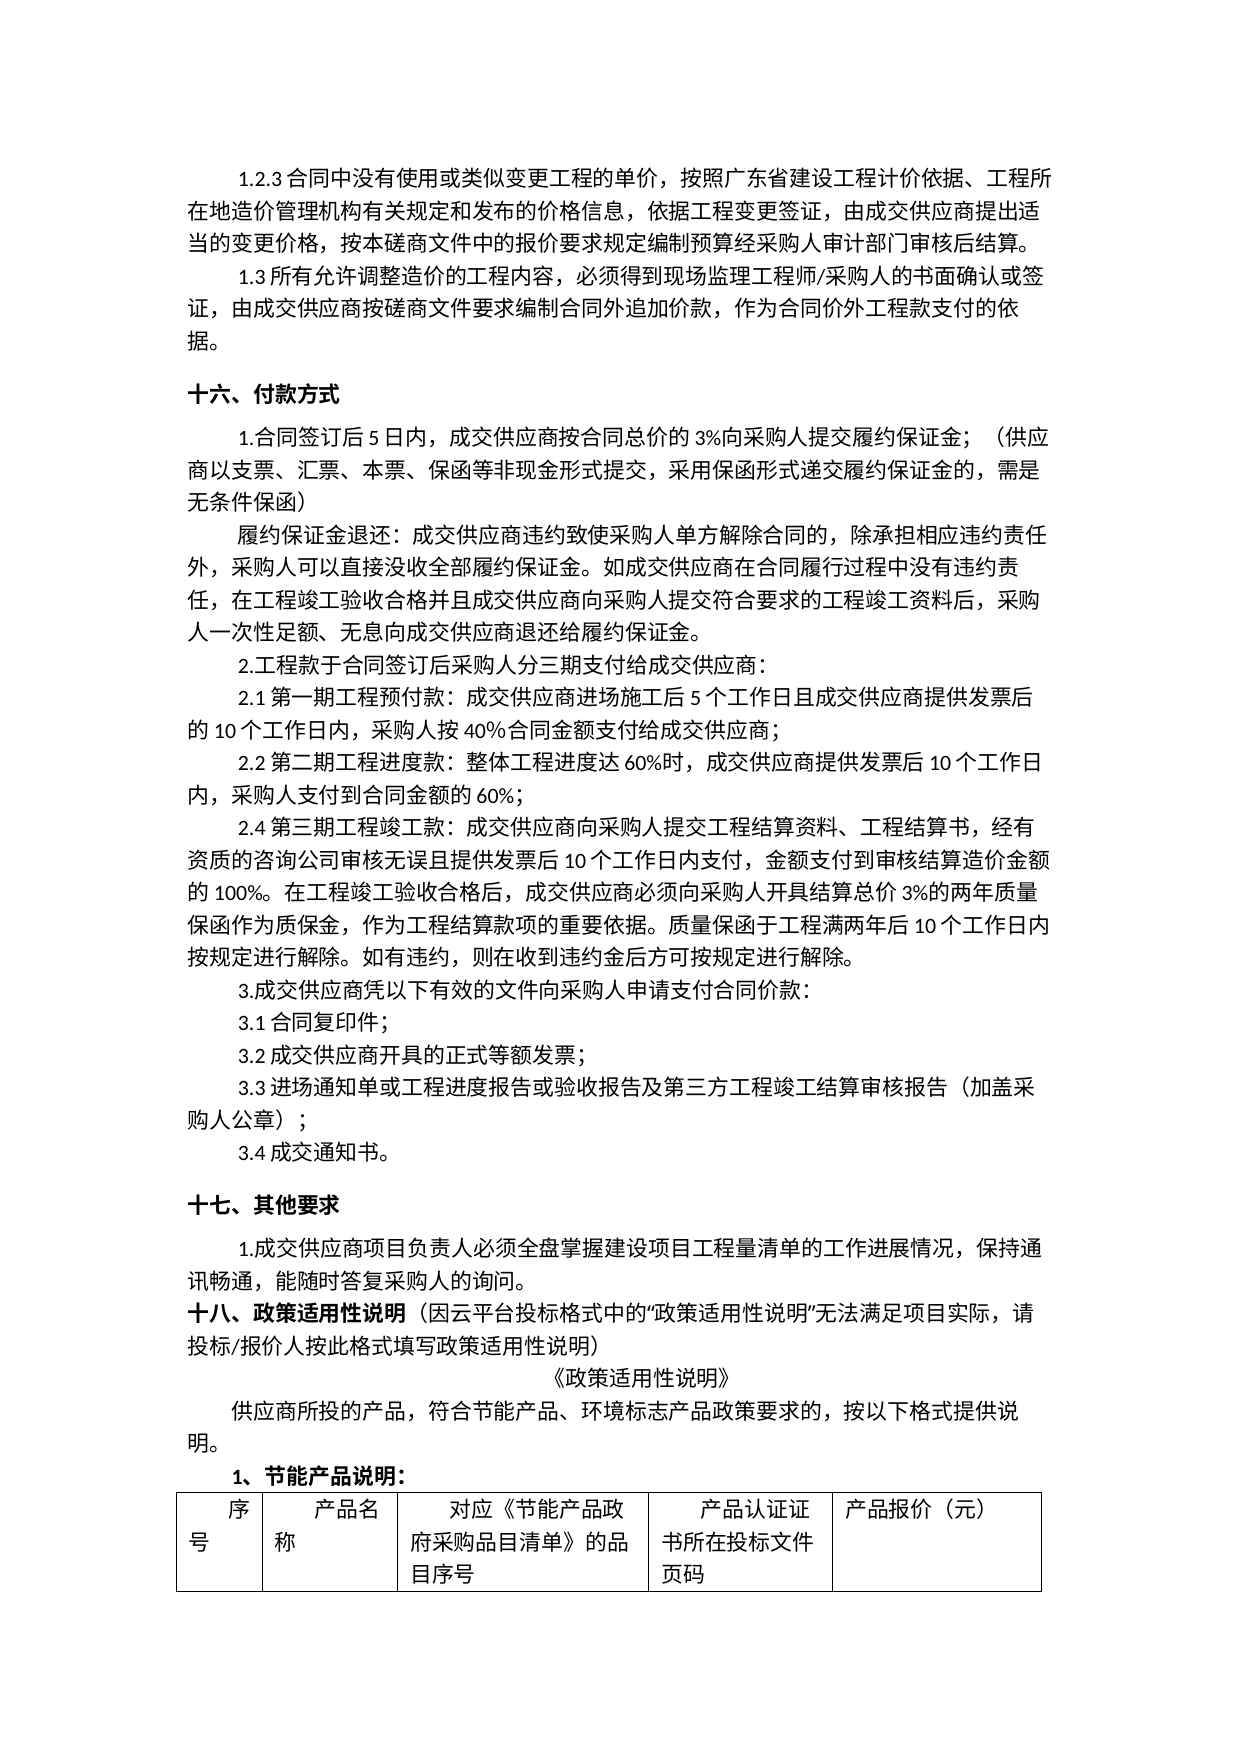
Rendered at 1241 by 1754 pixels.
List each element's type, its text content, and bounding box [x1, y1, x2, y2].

text 1.合同签订后5日内，成交供应商按合同总价的3%向采购人提交履约保证金；（供应商以支票、汇票、本票、保函等非现金形式提交，采用保函形式递交履约保证金的，需是无条件保函） [187, 421, 1053, 518]
text 履约保证金退还：成交供应商违约致使采购人单方解除合同的，除承担相应违约责任外，采购人可以直接没收全部履约保证金。如成交供应商在合同履行过程中没有违约责任，在工程竣工验收合格并且成交供应商向采购人提交符合要求的工程竣工资料后，采购人一次性足额、无息向成交供应商退还给履约保证金。 [187, 518, 1053, 648]
text 《政策适用性说明》 [187, 1362, 1053, 1394]
text 十七、其他要求 [187, 1188, 1053, 1221]
text 2.2第二期工程进度款：整体工程进度达60%时，成交供应商提供发票后10个工作日内，采购人支付到合同金额的60%； [187, 746, 1053, 811]
table_header 产品报价（元） [833, 1493, 1041, 1591]
text 3.4成交通知书。 [187, 1136, 1053, 1168]
text 十八、政策适用性说明（因云平台投标格式中的“政策适用性说明”无法满足项目实际，请投标/报价人按此格式填写政策适用性说明） [187, 1297, 1053, 1362]
text 1.2.3合同中没有使用或类似变更工程的单价，按照广东省建设工程计价依据、工程所在地造价管理机构有关规定和发布的价格信息，依据工程变更签证，由成交供应商提出适当的变更价格，按本磋商文件中的报价要求规定编制预算经采购人审计部门审核后结算。 [187, 162, 1053, 259]
text 1.成交供应商项目负责人必须全盘掌握建设项目工程量清单的工作进展情况，保持通讯畅通，能随时答复采购人的询问。 [187, 1232, 1053, 1297]
text 3.3进场通知单或工程进度报告或验收报告及第三方工程竣工结算审核报告（加盖采购人公章）； [187, 1071, 1053, 1136]
text 3.2成交供应商开具的正式等额发票； [187, 1038, 1053, 1071]
text 1.3所有允许调整造价的工程内容，必须得到现场监理工程师/采购人的书面确认或签证，由成交供应商按磋商文件要求编制合同外追加价款，作为合同价外工程款支付的依据。 [187, 259, 1053, 357]
text 2.1第一期工程预付款：成交供应商进场施工后5个工作日且成交供应商提供发票后的10个工作日内，采购人按40％合同金额支付给成交供应商； [187, 681, 1053, 746]
text 2.工程款于合同签订后采购人分三期支付给成交供应商： [187, 648, 1053, 681]
text 1、节能产品说明： [187, 1459, 1053, 1492]
table_header 序号 [177, 1493, 262, 1591]
text 十六、付款方式 [187, 377, 1053, 410]
text 3.1合同复印件； [187, 1006, 1053, 1038]
table_header 产品认证证书所在投标文件页码 [649, 1493, 832, 1591]
text 2.4第三期工程竣工款：成交供应商向采购人提交工程结算资料、工程结算书，经有资质的咨询公司审核无误且提供发票后10个工作日内支付，金额支付到审核结算造价金额的100%。在工程竣工验收合格后，成交供应商必须向采购人开具结算总价3%的两年质量保函作为质保金，作为工程结算款项的重要依据。质量保函于工程满两年后10个工作日内按规定进行解除。如有违约，则在收到违约金后方可按规定进行解除。 [187, 811, 1053, 973]
table_header 对应《节能产品政府采购品目清单》的品目序号 [398, 1493, 648, 1591]
text 3.成交供应商凭以下有效的文件向采购人申请支付合同价款： [187, 973, 1053, 1006]
text 供应商所投的产品，符合节能产品、环境标志产品政策要求的，按以下格式提供说明。 [187, 1394, 1053, 1459]
table_header 产品名称 [263, 1493, 397, 1591]
